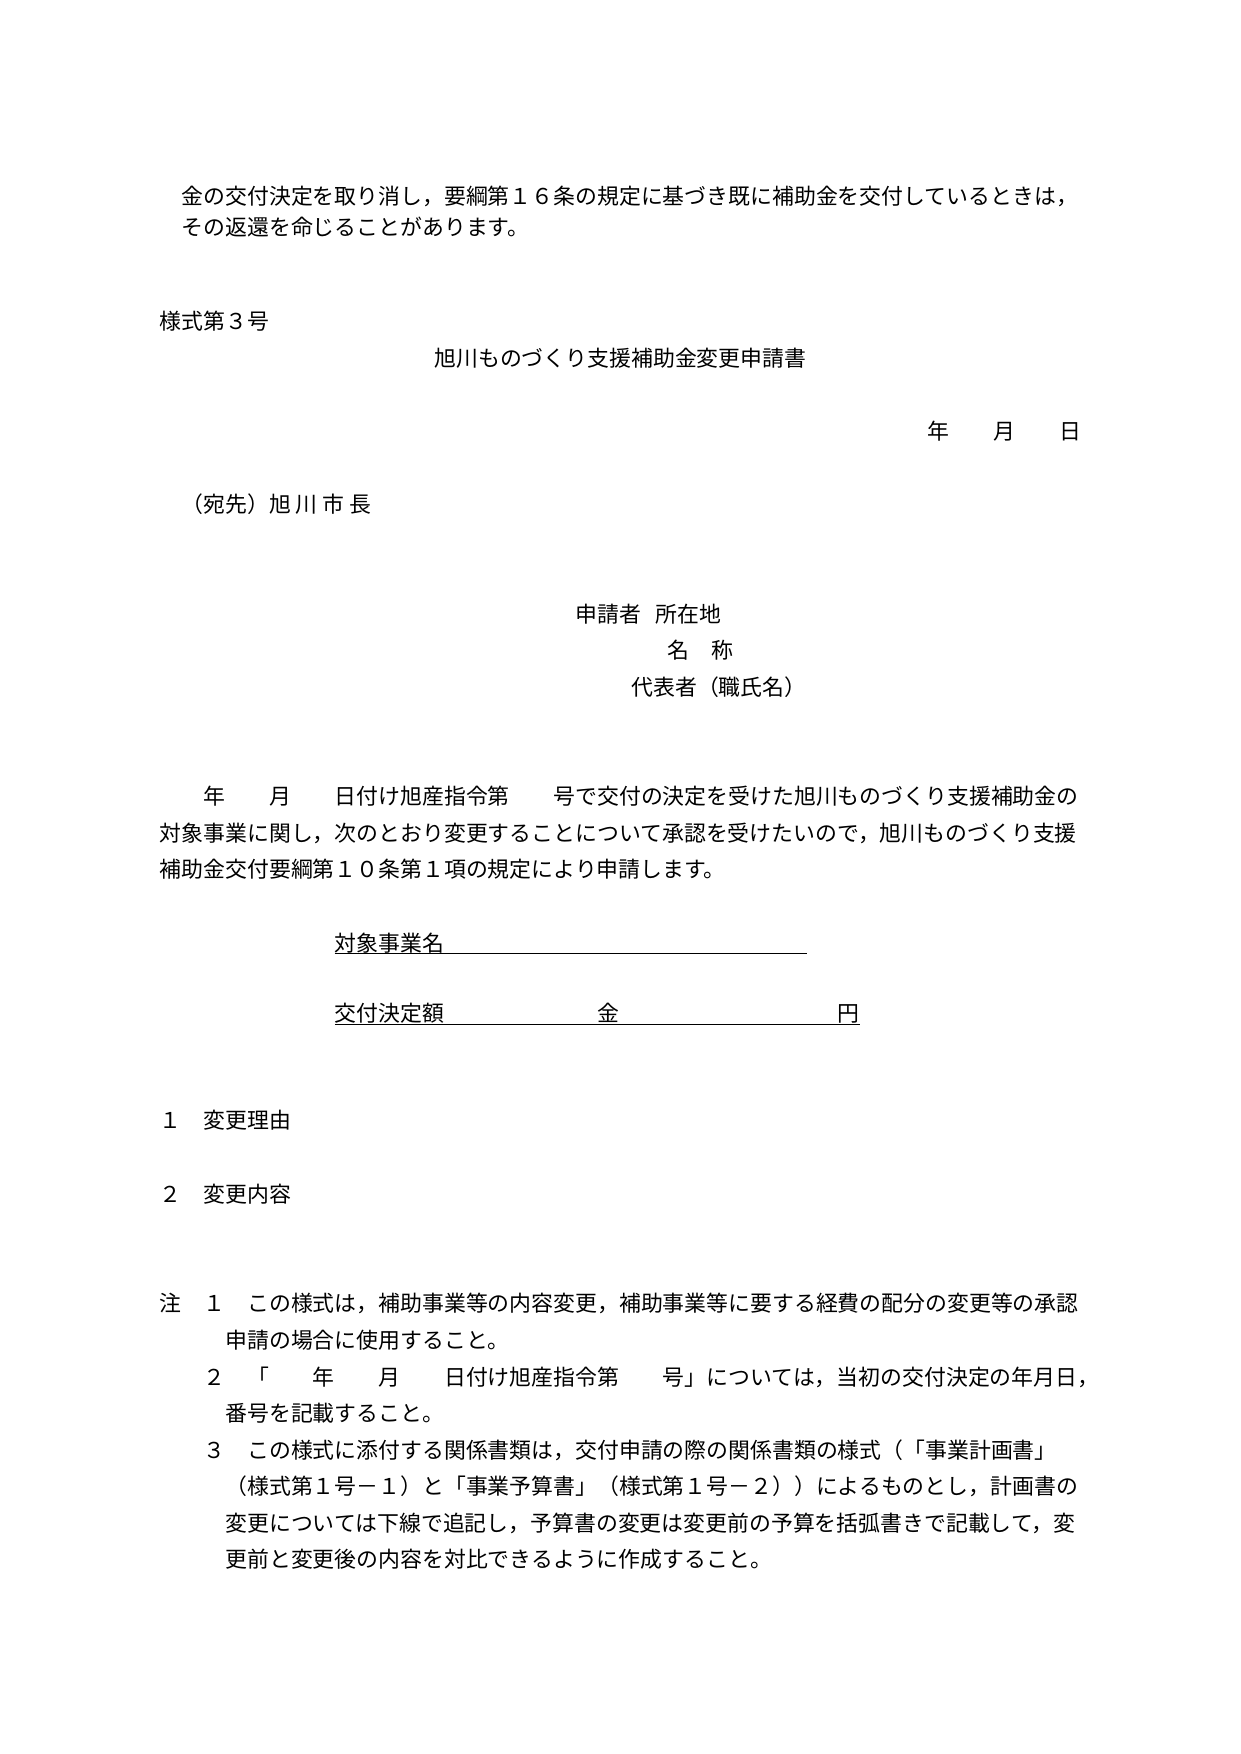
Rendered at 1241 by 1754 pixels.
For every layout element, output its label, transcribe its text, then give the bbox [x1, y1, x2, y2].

text 旭川ものづくり支援補助金変更申請書 [159, 338, 1081, 375]
text 年 月 日付け旭産指令第 号で交付の決定を受けた旭川ものづくり支援補助金の対象事業に関し，次のとおり変更することについて承認を受けたいので，旭川ものづくり支援補助金交付要綱第１０条第１項の規定により申請します。 [159, 777, 1081, 887]
text 申請者 所在地 [159, 594, 1081, 631]
text 名 称 [159, 631, 1081, 667]
text （宛先）旭 川 市 長 [159, 484, 1081, 521]
text 注 １ この様式は，補助事業等の内容変更，補助事業等に要する経費の配分の変更等の承認申請の場合に使用すること。 [159, 1284, 1081, 1357]
text １ 変更理由 [159, 1101, 1081, 1138]
text ２ 「 年 月 日付け旭産指令第 号」については，当初の交付決定の年月日，番号を記載すること。 [203, 1357, 1081, 1430]
text 年 月 日 [159, 411, 1081, 448]
text 代表者（職氏名） [159, 667, 1081, 704]
text ２ 変更内容 [159, 1174, 1081, 1211]
text ３ この様式に添付する関係書類は，交付申請の際の関係書類の様式（「事業計画書」（様式第１号－１）と「事業予算書」（様式第１号－２））によるものとし，計画書の変更については下線で追記し，予算書の変更は変更前の予算を括弧書きで記載して，変更前と変更後の内容を対比できるように作成すること。 [203, 1430, 1081, 1576]
text 交付決定額 金 円 [247, 996, 1081, 1028]
text 対象事業名 [247, 923, 1081, 960]
text 様式第３号 [159, 302, 1081, 338]
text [181, 179, 1081, 242]
